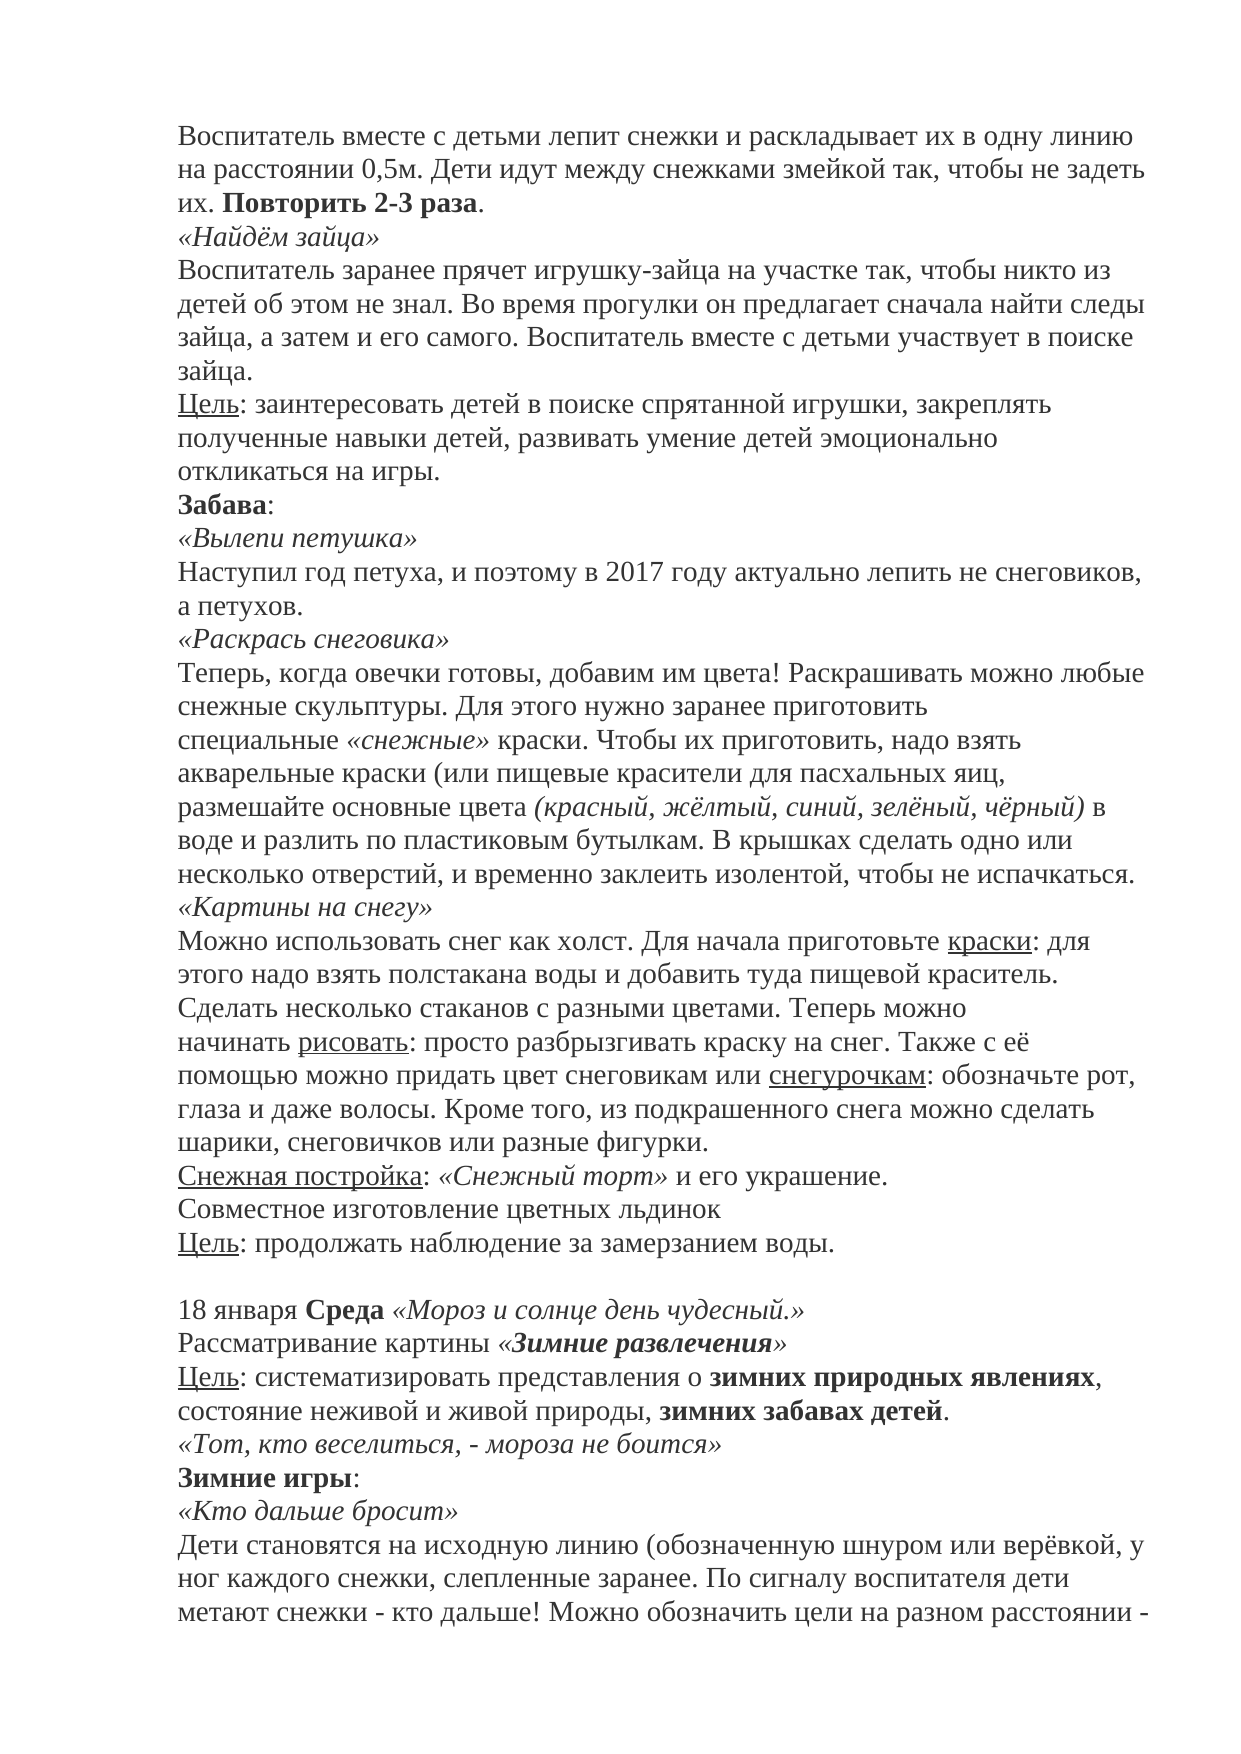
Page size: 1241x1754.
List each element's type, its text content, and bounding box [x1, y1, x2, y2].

text Цель: продолжать наблюдение за замерзанием воды. [177, 1225, 1152, 1258]
text Цель: заинтересовать детей в поиске спрятанной игрушки, закреплять полученные навыки детей, развивать умение детей эмоционально откликаться на игры. [177, 386, 1152, 487]
text «Вылепи петушка» [177, 521, 1152, 554]
text Рассматривание картины «Зимние развлечения» [177, 1326, 1152, 1359]
text «Раскрась снеговика» [177, 621, 1152, 655]
text Снежная постройка: «Снежный торт» и его украшение. [177, 1158, 1152, 1191]
text Совместное изготовление цветных льдинок [177, 1191, 1152, 1225]
text Зимние игры: [177, 1460, 1152, 1493]
text 18 января Среда «Мороз и солнце день чудесный.» [177, 1292, 1152, 1326]
text «Тот, кто веселиться, - мороза не боится» [177, 1426, 1152, 1460]
text Воспитатель заранее прячет игрушку-зайца на участке так, чтобы никто из детей об этом не знал. Во время прогулки он предлагает сначала найти следы зайца, а затем и его самого. Воспитатель вместе с детьми участвует в поиске зайца. [177, 252, 1152, 386]
text Цель: систематизировать представления о зимних природных явлениях, состояние неживой и живой природы, зимних забавах детей. [177, 1359, 1152, 1426]
text «Найдём зайца» [177, 219, 1152, 252]
text «Картины на снегу» [177, 889, 1152, 923]
text Можно использовать снег как холст. Для начала приготовьте краски: для этого надо взять полстакана воды и добавить туда пищевой краситель. Сделать несколько стаканов с разными цветами. Теперь можно начинать рисовать: просто разбрызгивать краску на снег. Также с её помощью можно придать цвет снеговикам или снегурочкам: обозначьте рот, глаза и даже волосы. Кроме того, из подкрашенного снега можно сделать шарики, снеговичков или разные фигурки. [177, 923, 1152, 1158]
text Наступил год петуха, и поэтому в 2017 году актуально лепить не снеговиков, а петухов. [177, 554, 1152, 621]
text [177, 1527, 1152, 1627]
text Теперь, когда овечки готовы, добавим им цвета! Раскрашивать можно любые снежные скульптуры. Для этого нужно заранее приготовить специальные «снежные» краски. Чтобы их приготовить, надо взять акварельные краски (или пищевые красители для пасхальных яиц, размешайте основные цвета (красный, жёлтый, синий, зелёный, чёрный) в воде и разлить по пластиковым бутылкам. В крышках сделать одно или несколько отверстий, и временно заклеить изолентой, чтобы не испачкаться. [177, 655, 1152, 889]
text «Кто дальше бросит» [177, 1493, 1152, 1527]
text Воспитатель вместе с детьми лепит снежки и раскладывает их в одну линию на расстоянии 0,5м. Дети идут между снежками змейкой так, чтобы не задеть их. Повторить 2-3 раза. [177, 118, 1152, 219]
text Забава: [177, 487, 1152, 521]
